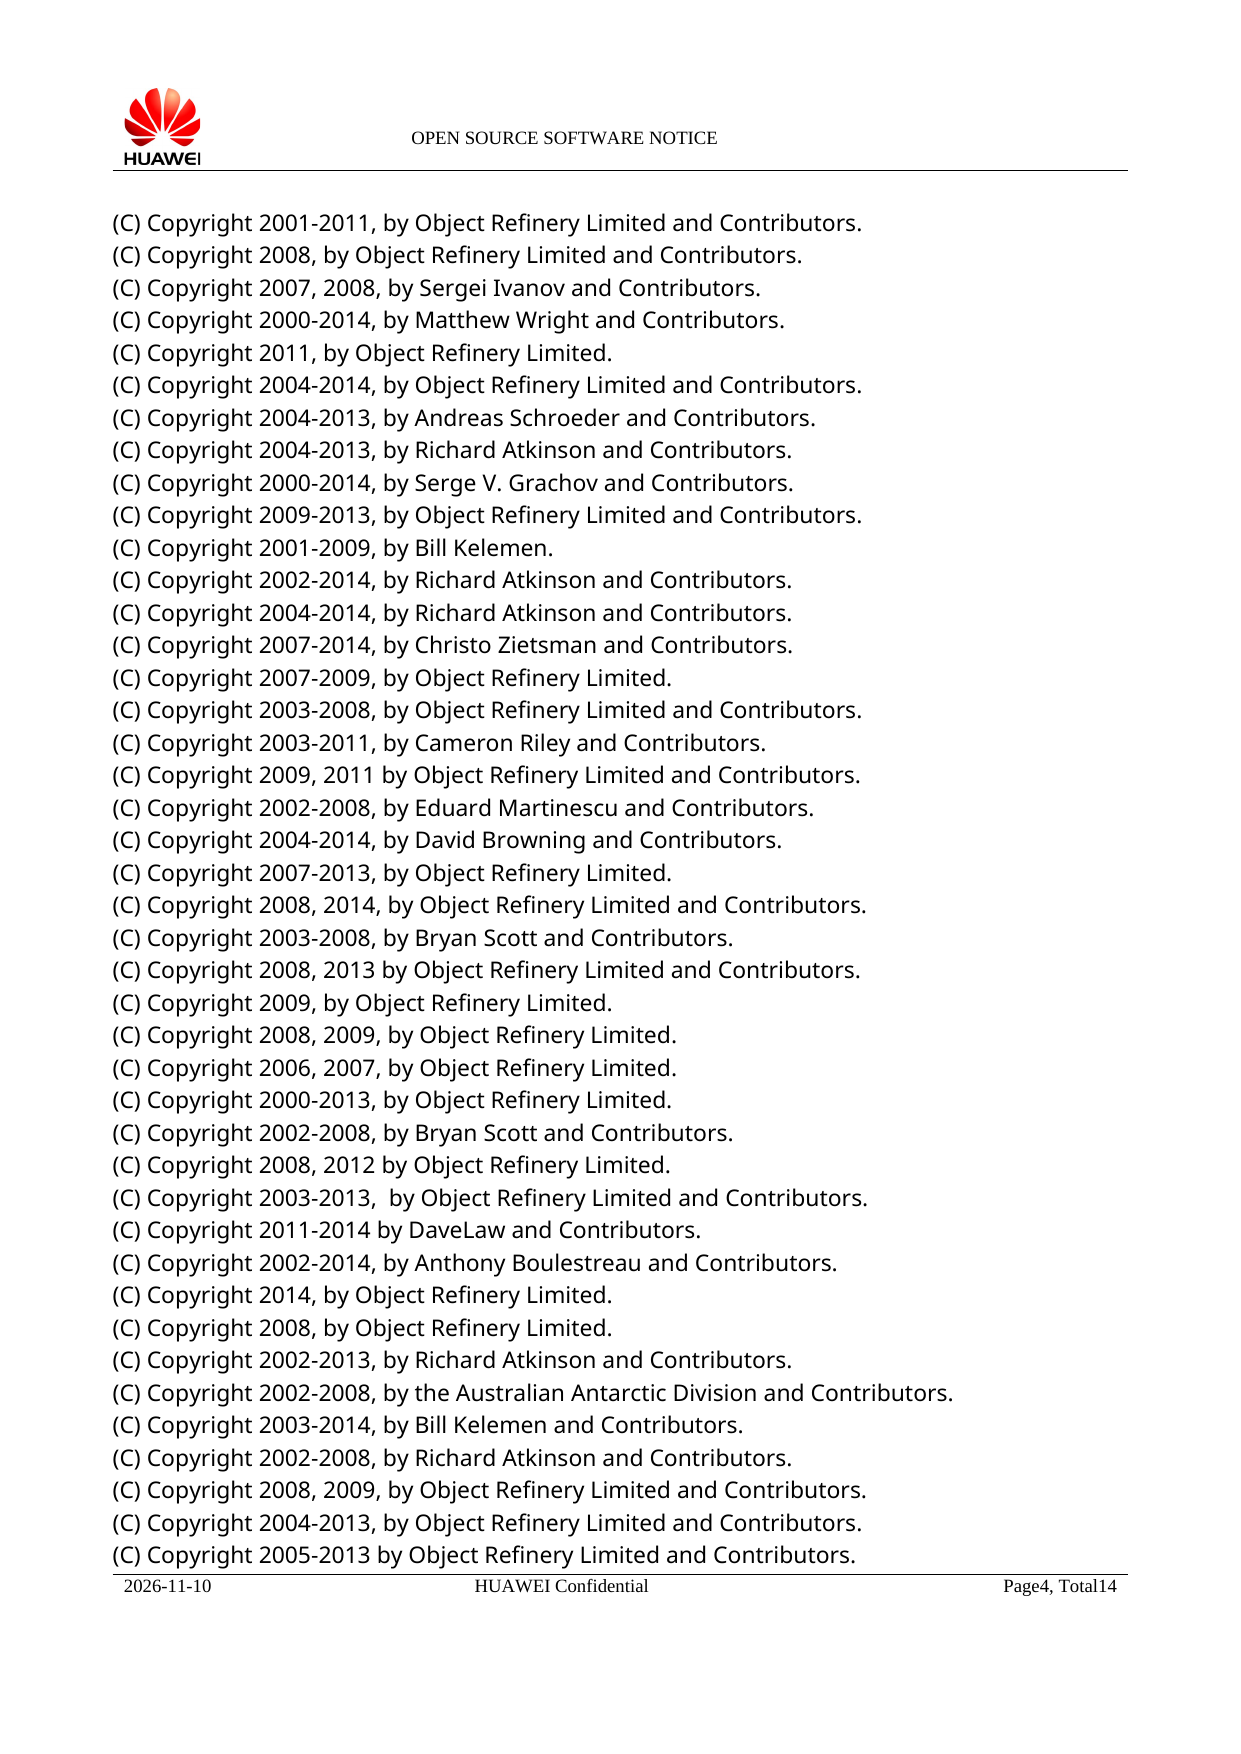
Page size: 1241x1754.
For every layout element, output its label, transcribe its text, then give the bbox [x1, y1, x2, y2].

picture [124, 88, 201, 165]
